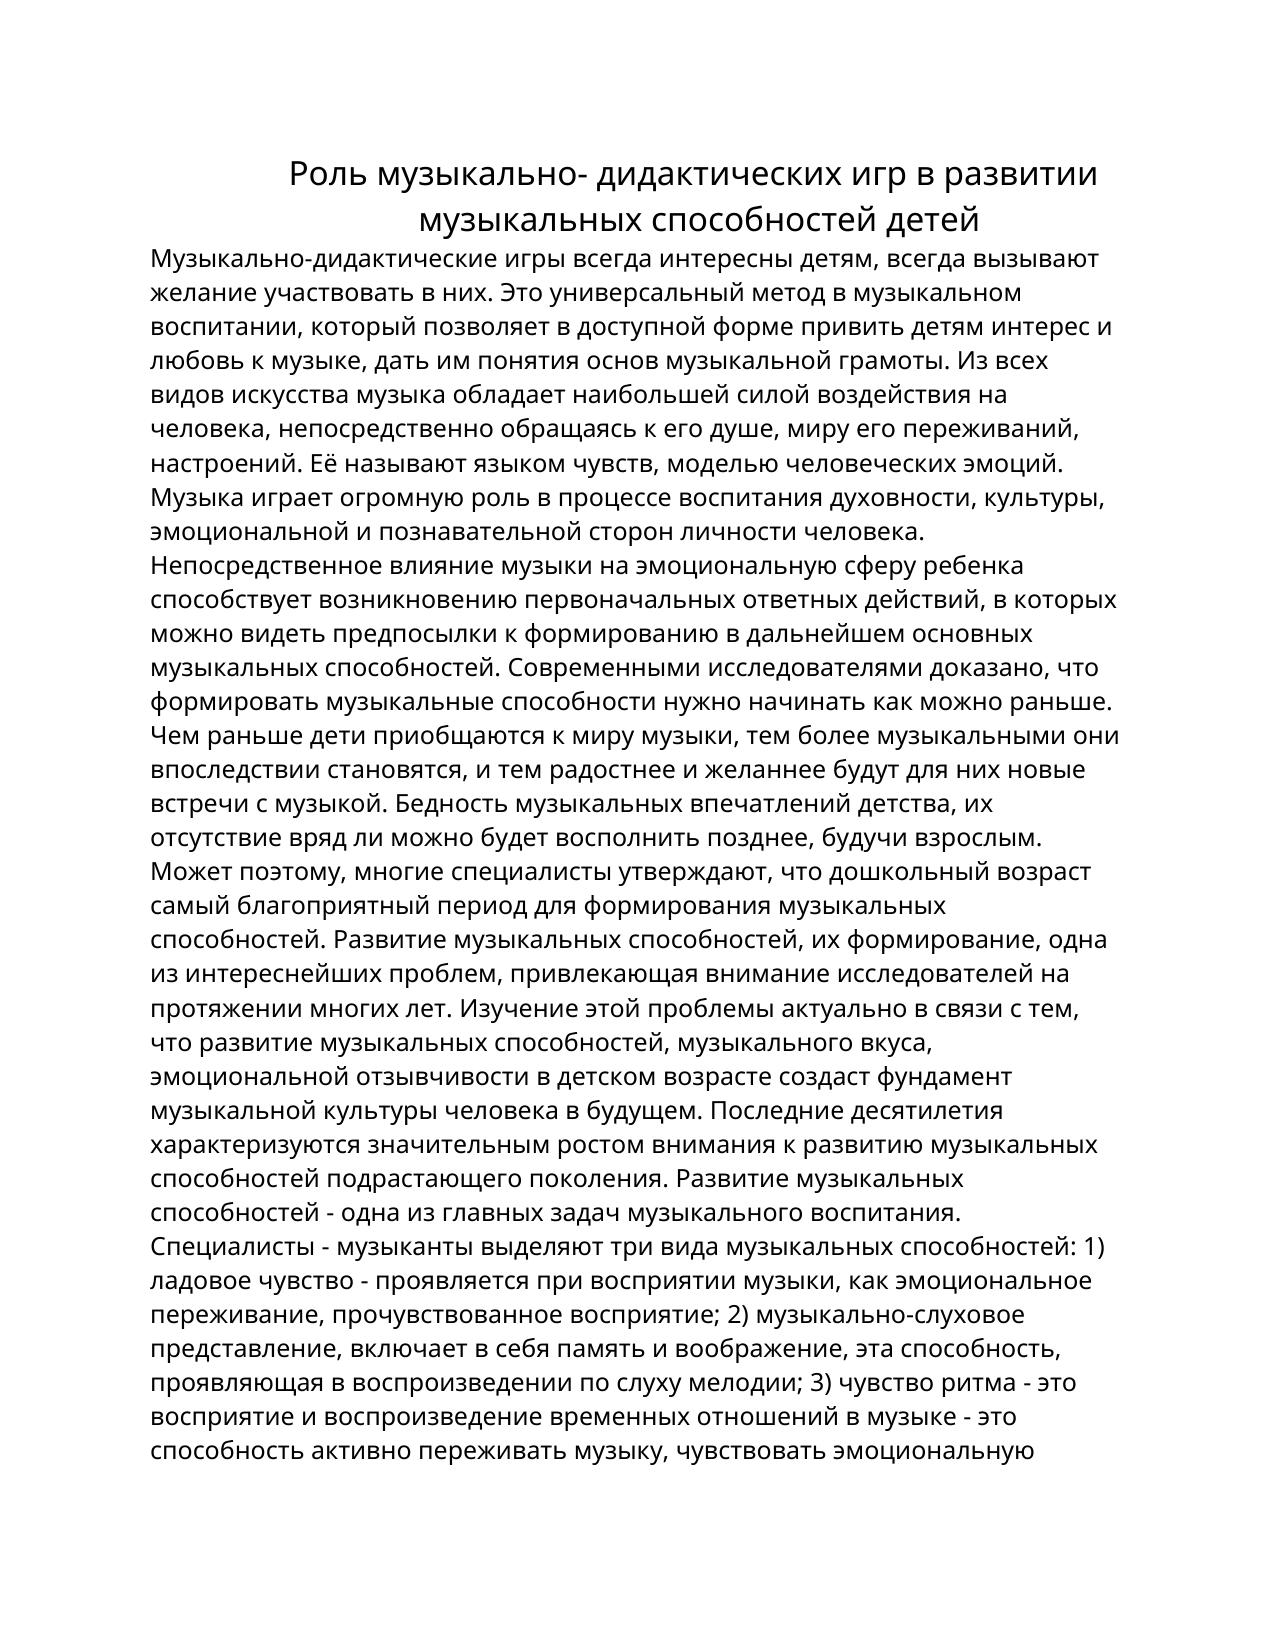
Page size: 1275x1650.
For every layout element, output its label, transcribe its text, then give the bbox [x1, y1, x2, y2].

text музыкальных способностей детей [150, 195, 1125, 241]
text Роль музыкально- дидактических игр в развитии [150, 150, 1125, 195]
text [150, 241, 1125, 1467]
